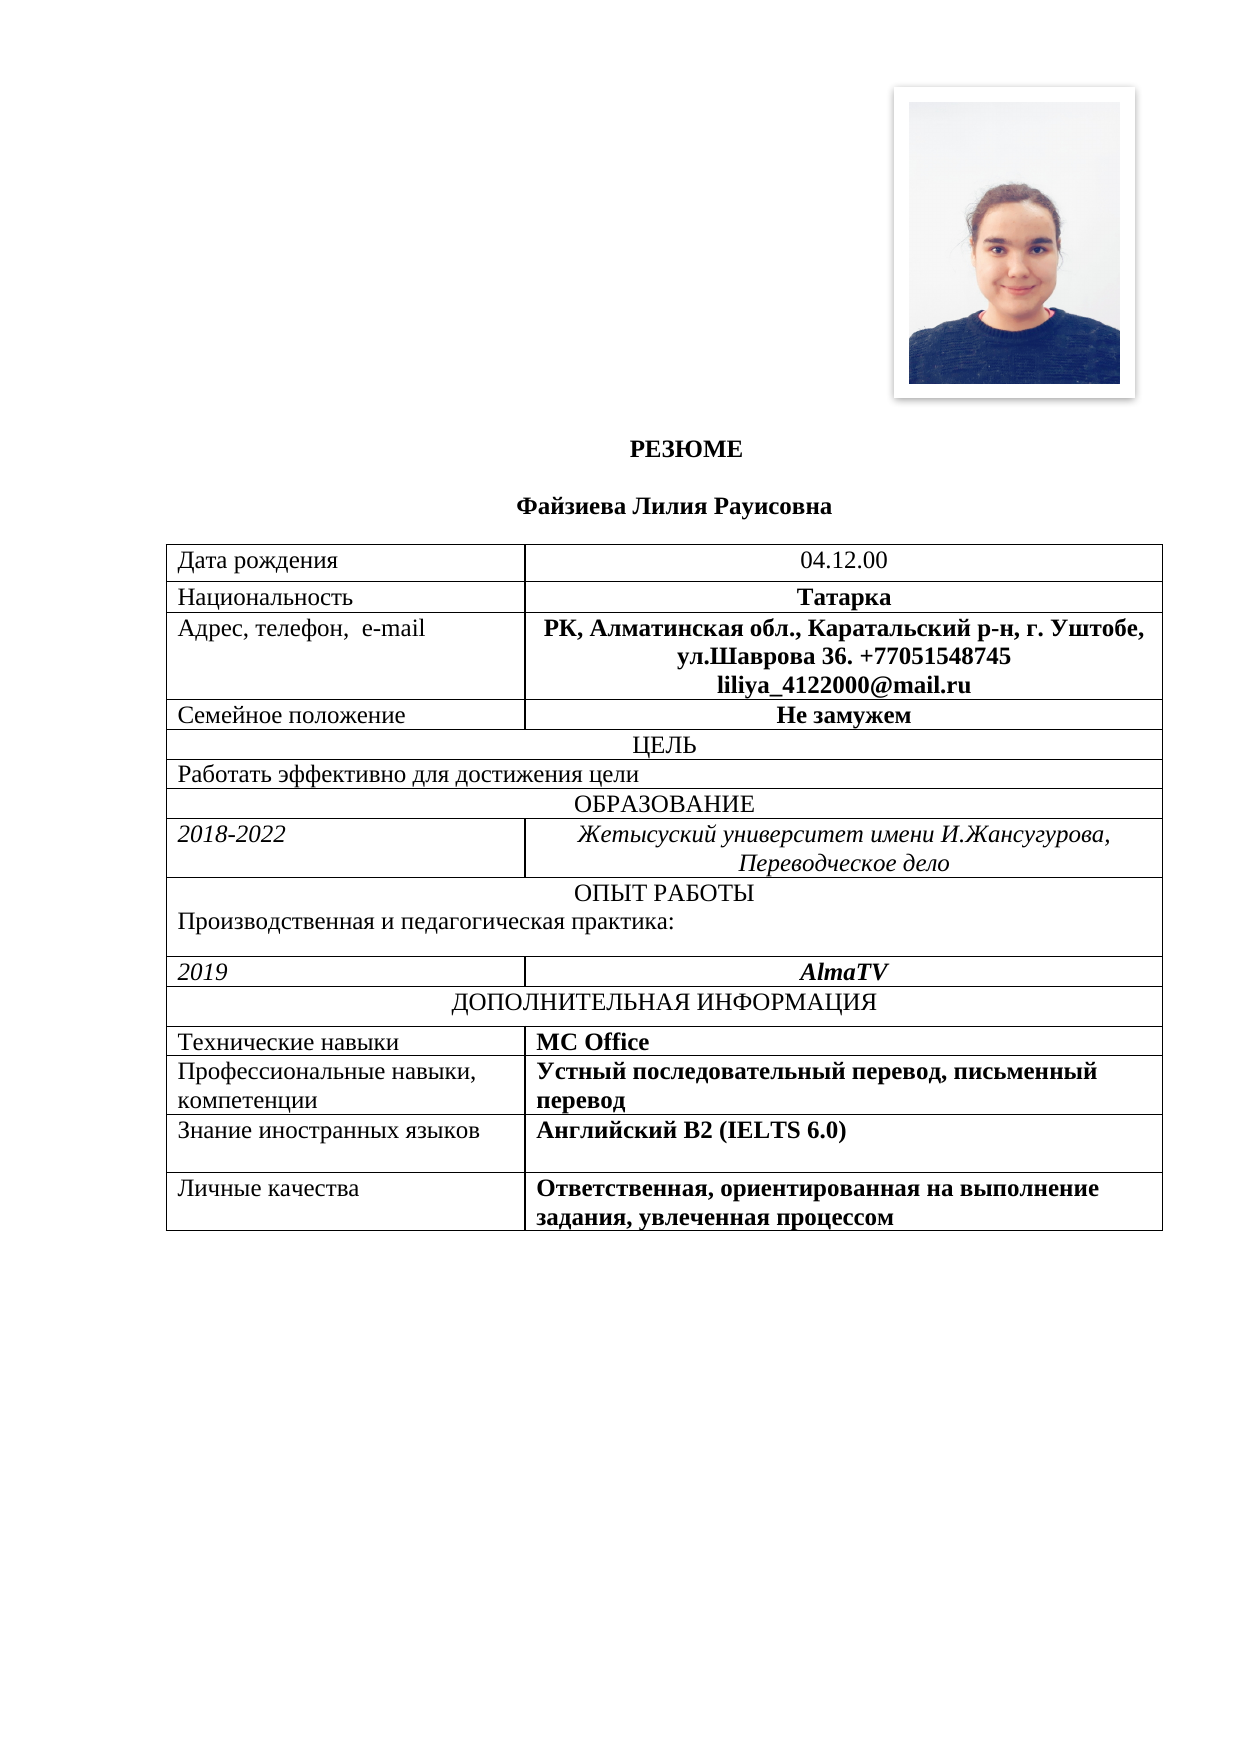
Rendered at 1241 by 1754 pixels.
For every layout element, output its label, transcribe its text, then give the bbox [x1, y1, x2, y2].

text Файзиева Лилия Рауисовна [472, 491, 1152, 544]
table_cell Национальность [167, 582, 524, 612]
table_cell ОБРАЗОВАНИЕ [167, 789, 1162, 818]
table_cell AlmaTV [526, 957, 1162, 986]
table_cell 2018-2022 [167, 819, 524, 877]
table_header Дата рождения [167, 545, 524, 581]
table_cell Адрес, телефон, e-mail [167, 613, 524, 699]
text РЕЗЮМЕ [177, 434, 1152, 462]
table_cell Профессиональные навыки, компетенции [167, 1056, 524, 1114]
table_cell 2019 [167, 957, 524, 986]
table_cell ОПЫТ РАБОТЫ Производственная и педагогическая практика: [167, 878, 1162, 956]
table_cell Знание иностранных языков [167, 1115, 524, 1172]
picture [909, 102, 1120, 384]
table_cell ДОПОЛНИТЕЛЬНАЯ ИНФОРМАЦИЯ [167, 987, 1162, 1026]
table_cell Семейное положение [167, 700, 524, 729]
table_cell Татарка [526, 582, 1162, 612]
table_cell Не замужем [526, 700, 1162, 729]
table_cell MC Office [526, 1027, 1162, 1055]
table_cell Работать эффективно для достижения цели [167, 760, 1162, 788]
table_cell Жетысуский университет имени И.Жансугурова, Переводческое дело [526, 819, 1162, 877]
table_cell Устный последовательный перевод, письменный перевод [526, 1056, 1162, 1114]
table_cell Ответственная, ориентированная на выполнение задания, увлеченная процессом [526, 1173, 1162, 1230]
table_cell ЦЕЛЬ [167, 730, 1162, 758]
table_cell Личные качества [167, 1173, 524, 1230]
table_cell Английский B2 (IELTS 6.0) [526, 1115, 1162, 1172]
table_header 04.12.00 [526, 545, 1162, 581]
table_cell Технические навыки [167, 1027, 524, 1055]
table_cell РК, Алматинская обл., Каратальский р-н, г. Уштобе, ул.Шаврова 36. +77051548745 liliya_4122000@mail.ru [526, 613, 1162, 699]
